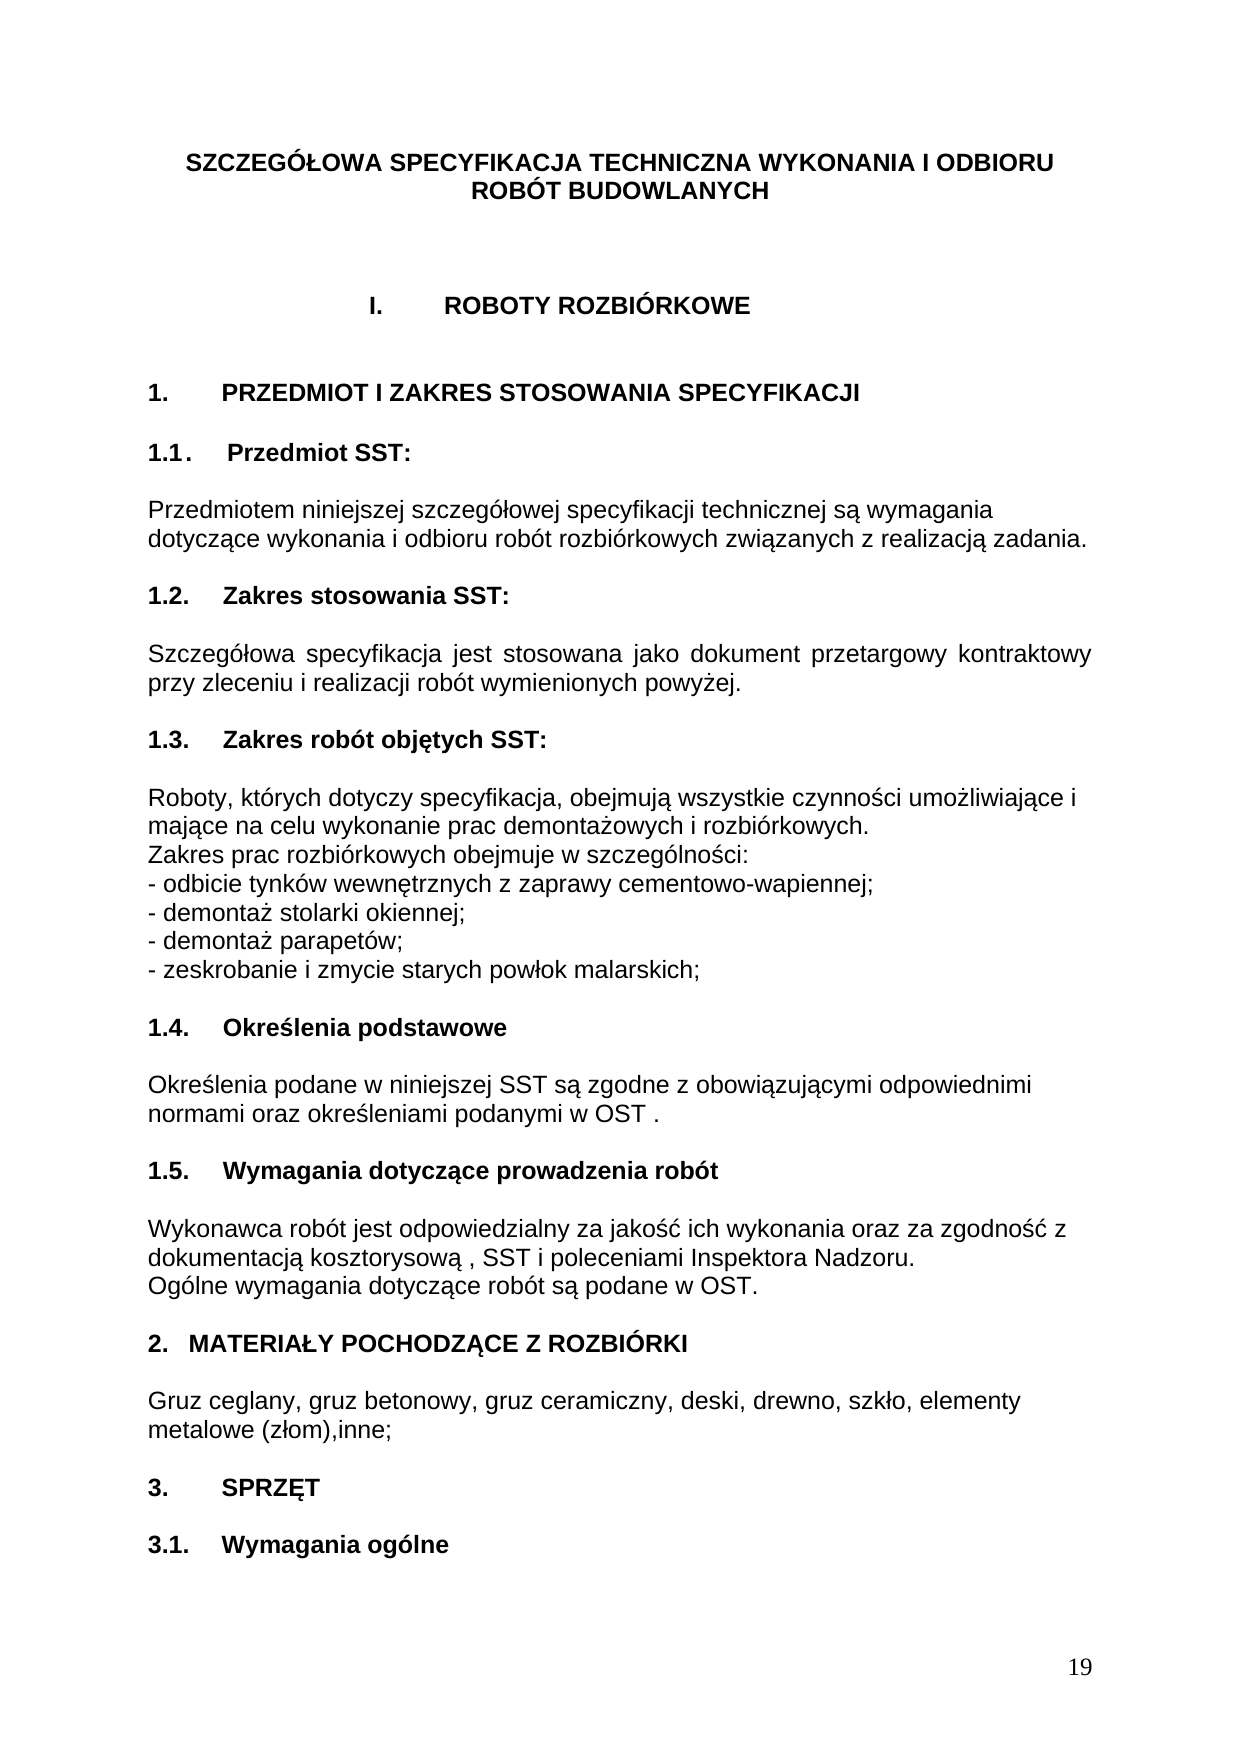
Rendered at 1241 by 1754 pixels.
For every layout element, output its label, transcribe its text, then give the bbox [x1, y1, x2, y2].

subtitle 1. PRZEDMIOT I ZAKRES STOSOWANIA SPECYFIKACJI [148, 378, 1093, 406]
text Szczegółowa specyfikacja jest stosowana jako dokument przetargowy kontraktowy przy zleceniu i realizacji robót wymienionych powyżej. [148, 639, 1093, 696]
subtitle SZCZEGÓŁOWA SPECYFIKACJA TECHNICZNA WYKONANIA I ODBIORU ROBÓT BUDOWLANYCH [148, 148, 1093, 205]
text Określenia podane w niniejszej SST są zgodne z obowiązującymi odpowiednimi normami oraz określeniami podanymi w OST . [148, 1070, 1093, 1128]
list Określenia podstawowe [148, 1013, 1093, 1041]
list Wymagania dotyczące prowadzenia robót [148, 1156, 1093, 1185]
text 3. SPRZĘT [148, 1473, 1093, 1501]
text - zeskrobanie i zmycie starych powłok malarskich; [148, 955, 1093, 984]
list MATERIAŁY POCHODZĄCE Z ROZBIÓRKI [148, 1329, 1093, 1358]
text Ogólne wymagania dotyczące robót są podane w OST. [148, 1271, 1093, 1300]
text Wykonawca robót jest odpowiedzialny za jakość ich wykonania oraz za zgodność z dokumentacją kosztorysową , SST i poleceniami Inspektora Nadzoru. [148, 1214, 1093, 1271]
text - demontaż stolarki okiennej; [148, 898, 1093, 926]
list Zakres robót objętych SST: [148, 725, 1093, 754]
list . Przedmiot SST: [148, 438, 1093, 466]
text Gruz ceglany, gruz betonowy, gruz ceramiczny, deski, drewno, szkło, elementy metalowe (złom),inne; [148, 1386, 1093, 1444]
text Przedmiotem niniejszej szczegółowej specyfikacji technicznej są wymagania dotyczące wykonania i odbioru robót rozbiórkowych związanych z realizacją zadania. [148, 495, 1093, 553]
text Roboty, których dotyczy specyfikacja, obejmują wszystkie czynności umożliwiające i mające na celu wykonanie prac demontażowych i rozbiórkowych. [148, 783, 1093, 840]
text 3.1. Wymagania ogólne [148, 1530, 1093, 1559]
text Zakres prac rozbiórkowych obejmuje w szczególności: [148, 840, 1093, 869]
list ROBOTY ROZBIÓRKOWE [369, 291, 1093, 320]
text - demontaż parapetów; [148, 926, 1093, 955]
list Zakres stosowania SST: [148, 581, 1093, 610]
text - odbicie tynków wewnętrznych z zaprawy cementowo-wapiennej; [148, 869, 1093, 898]
